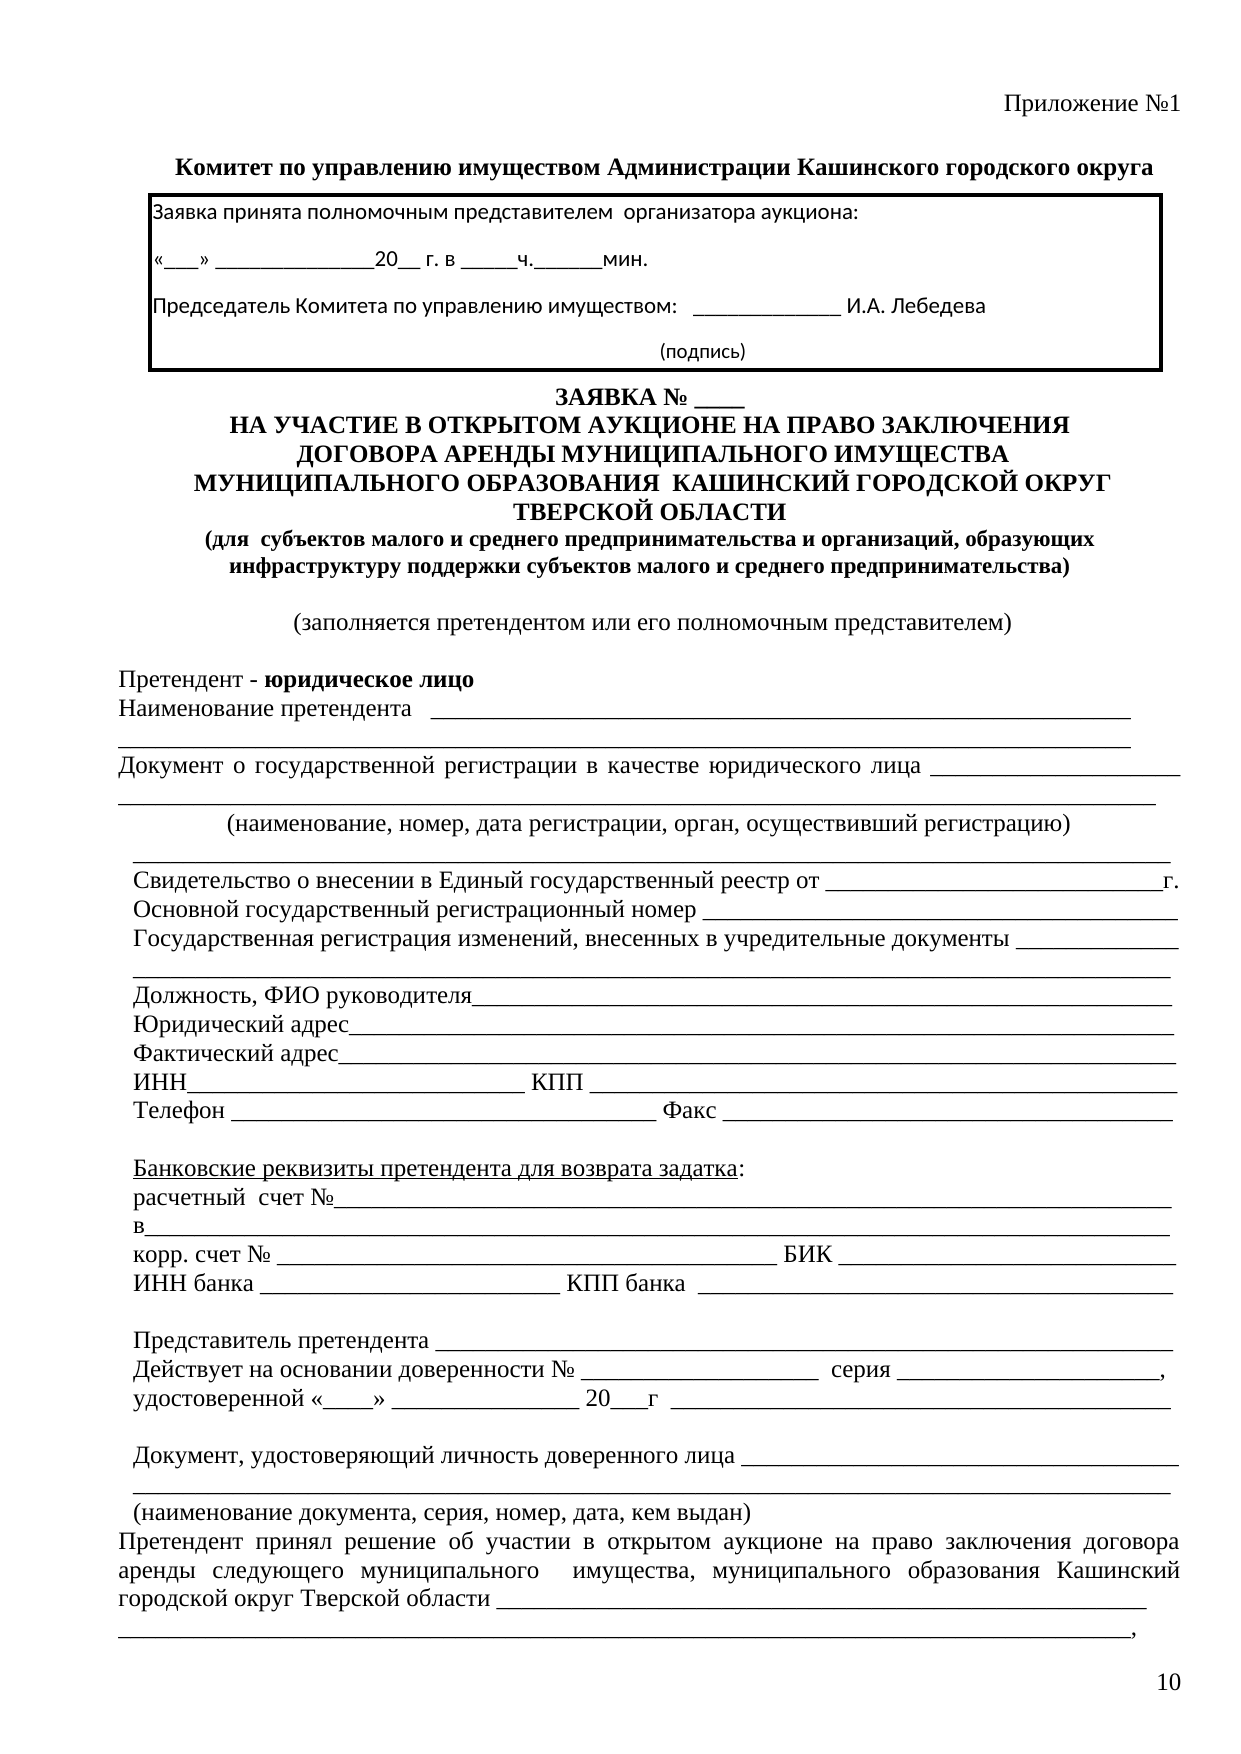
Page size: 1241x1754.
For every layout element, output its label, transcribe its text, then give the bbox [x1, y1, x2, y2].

text Фактический адрес___________________________________________________________________ [133, 1038, 1181, 1067]
text ИНН___________________________ КПП _______________________________________________ [133, 1067, 1181, 1096]
text (наименование, номер, дата регистрации, орган, осуществивший регистрацию) [133, 808, 1181, 837]
text ___________________________________________________________________________________ [133, 1468, 1181, 1497]
text ЗАЯВКА № ____ [118, 382, 1181, 410]
text (наименование документа, серия, номер, дата, кем выдан) [133, 1497, 1181, 1526]
text Свидетельство о внесении в Единый государственный реестр от ___________________________г. [133, 866, 1181, 894]
text Юридический адрес__________________________________________________________________ [133, 1009, 1181, 1038]
text корр. счет № ________________________________________ БИК ___________________________ [133, 1239, 1181, 1268]
text Претендент - юридическое лицо [118, 664, 1181, 693]
text ___________________________________________________________________________________ [133, 952, 1181, 981]
text _________________________________________________________________________________, [118, 1612, 1181, 1641]
text Банковские реквизиты претендента для возврата задатка: [133, 1153, 1181, 1182]
text Телефон __________________________________ Факс ____________________________________ [133, 1096, 1181, 1124]
text Основной государственный регистрационный номер ______________________________________ [133, 894, 1181, 923]
text Действует на основании доверенности № ___________________ серия _____________________, [133, 1354, 1181, 1383]
text НА УЧАСТИЕ В ОТКРЫТОМ АУКЦИОНЕ НА ПРАВО ЗАКЛЮЧЕНИЯ [118, 410, 1181, 439]
text Документ, удостоверяющий личность доверенного лица ___________________________________ [133, 1440, 1181, 1468]
text в__________________________________________________________________________________ [133, 1211, 1181, 1239]
text Претендент принял решение об участии в открытом аукционе на право заключения договора аренды следующего муниципального имущества, муниципального образования Кашинский городской округ Тверской области ____________________________________________________ [118, 1526, 1181, 1612]
text Документ о государственной регистрации в качестве юридического лица ____________________ ___________________________________________________________________________________ [118, 751, 1181, 808]
text Представитель претендента ___________________________________________________________ [133, 1326, 1181, 1354]
text ДОГОВОРА АРЕНДЫ МУНИЦИПАЛЬНОГО ИМУЩЕСТВА [118, 439, 1181, 468]
text Приложение №1 [118, 88, 1181, 117]
text удостоверенной «____» _______________ 20___г ________________________________________ [133, 1383, 1181, 1412]
text (заполняется претендентом или его полномочным представителем) [118, 607, 1181, 636]
text (для субъектов малого и среднего предпринимательства и организаций, образующих инфраструктуру поддержки субъектов малого и среднего предпринимательства) [118, 525, 1181, 578]
text ИНН банка ________________________ КПП банка ______________________________________ [133, 1268, 1181, 1297]
text ___________________________________________________________________________________ [133, 837, 1181, 866]
text Наименование претендента ________________________________________________________ _________________________________________________________________________________ [118, 693, 1181, 751]
text МУНИЦИПАЛЬНОГО ОБРАЗОВАНИЯ КАШИНСКИЙ ГОРОДСКОЙ ОКРУГ ТВЕРСКОЙ ОБЛАСТИ [118, 468, 1181, 525]
text расчетный счет №___________________________________________________________________ [133, 1182, 1181, 1211]
text Государственная регистрация изменений, внесенных в учредительные документы _____________ [133, 923, 1181, 952]
text Должность, ФИО руководителя________________________________________________________ [133, 981, 1181, 1009]
text Комитет по управлению имуществом Администрации Кашинского городского округа [148, 152, 1181, 180]
